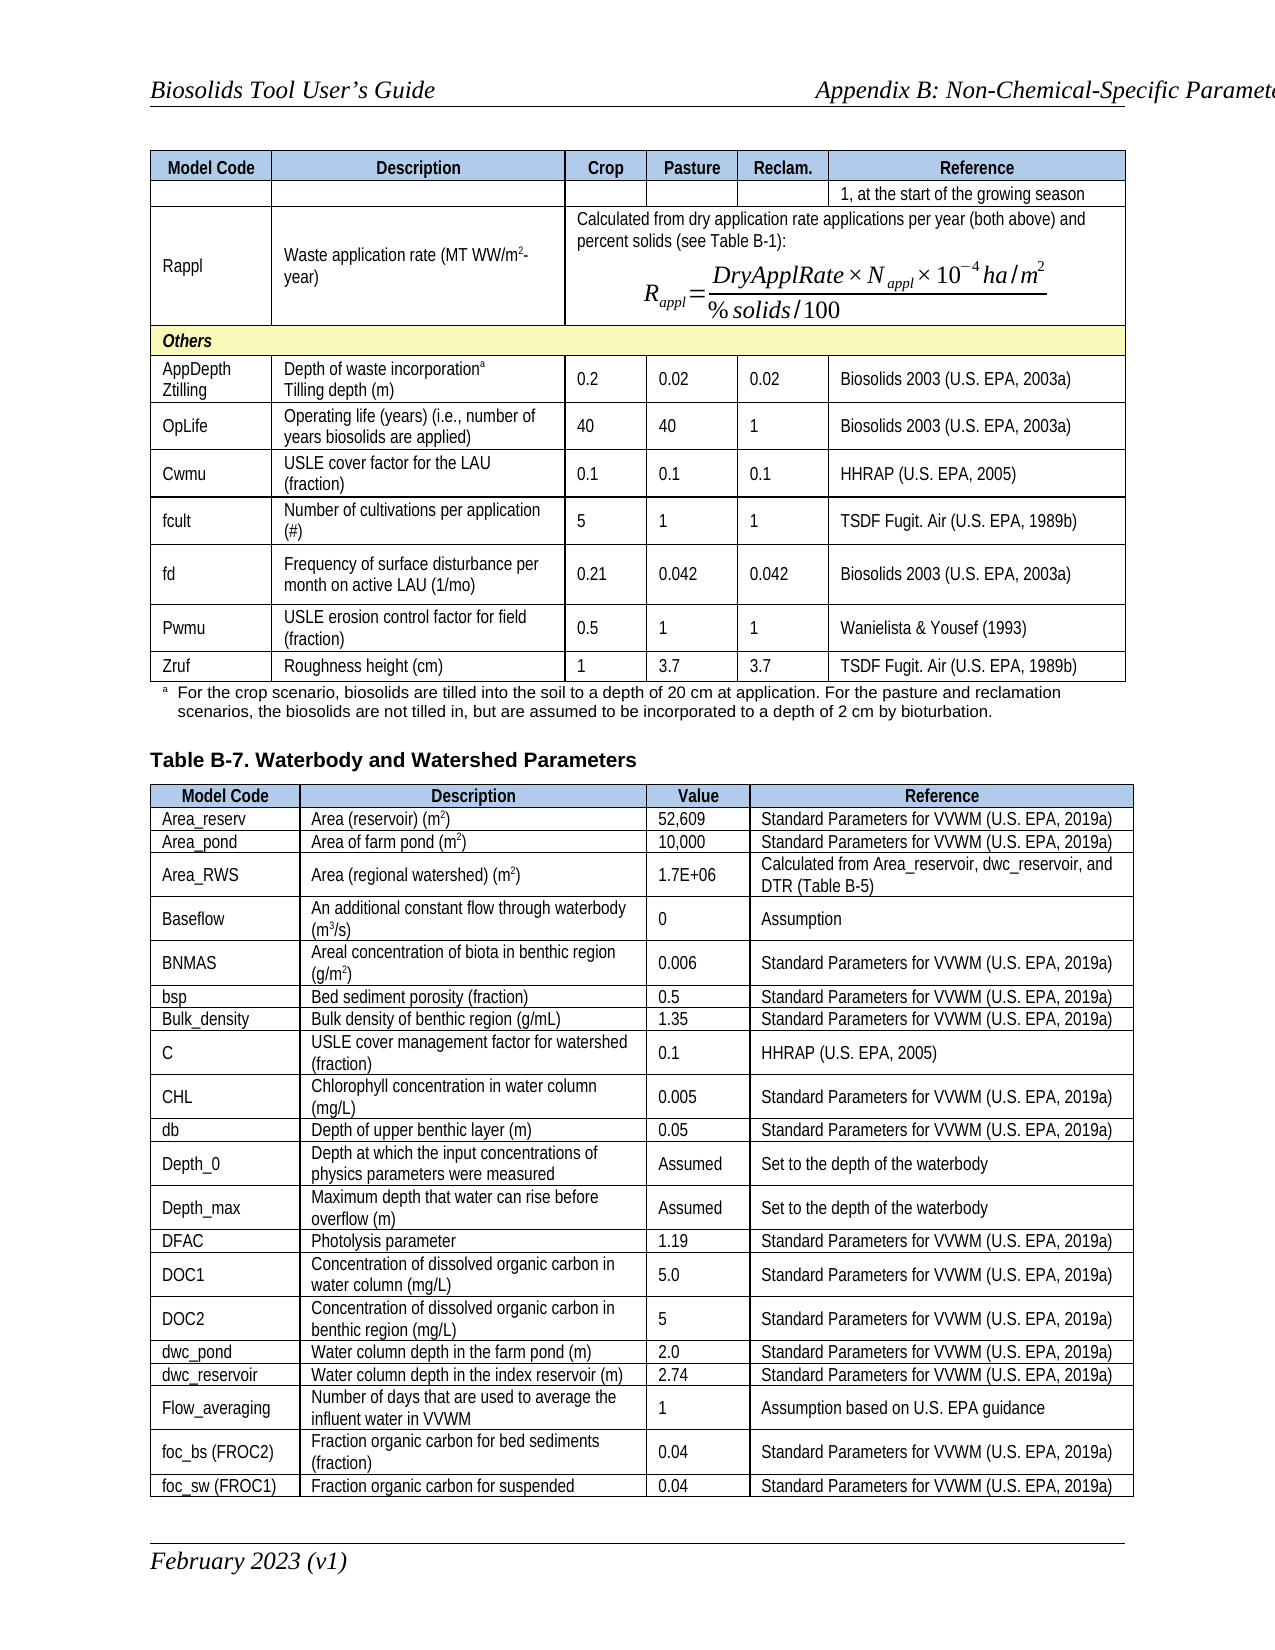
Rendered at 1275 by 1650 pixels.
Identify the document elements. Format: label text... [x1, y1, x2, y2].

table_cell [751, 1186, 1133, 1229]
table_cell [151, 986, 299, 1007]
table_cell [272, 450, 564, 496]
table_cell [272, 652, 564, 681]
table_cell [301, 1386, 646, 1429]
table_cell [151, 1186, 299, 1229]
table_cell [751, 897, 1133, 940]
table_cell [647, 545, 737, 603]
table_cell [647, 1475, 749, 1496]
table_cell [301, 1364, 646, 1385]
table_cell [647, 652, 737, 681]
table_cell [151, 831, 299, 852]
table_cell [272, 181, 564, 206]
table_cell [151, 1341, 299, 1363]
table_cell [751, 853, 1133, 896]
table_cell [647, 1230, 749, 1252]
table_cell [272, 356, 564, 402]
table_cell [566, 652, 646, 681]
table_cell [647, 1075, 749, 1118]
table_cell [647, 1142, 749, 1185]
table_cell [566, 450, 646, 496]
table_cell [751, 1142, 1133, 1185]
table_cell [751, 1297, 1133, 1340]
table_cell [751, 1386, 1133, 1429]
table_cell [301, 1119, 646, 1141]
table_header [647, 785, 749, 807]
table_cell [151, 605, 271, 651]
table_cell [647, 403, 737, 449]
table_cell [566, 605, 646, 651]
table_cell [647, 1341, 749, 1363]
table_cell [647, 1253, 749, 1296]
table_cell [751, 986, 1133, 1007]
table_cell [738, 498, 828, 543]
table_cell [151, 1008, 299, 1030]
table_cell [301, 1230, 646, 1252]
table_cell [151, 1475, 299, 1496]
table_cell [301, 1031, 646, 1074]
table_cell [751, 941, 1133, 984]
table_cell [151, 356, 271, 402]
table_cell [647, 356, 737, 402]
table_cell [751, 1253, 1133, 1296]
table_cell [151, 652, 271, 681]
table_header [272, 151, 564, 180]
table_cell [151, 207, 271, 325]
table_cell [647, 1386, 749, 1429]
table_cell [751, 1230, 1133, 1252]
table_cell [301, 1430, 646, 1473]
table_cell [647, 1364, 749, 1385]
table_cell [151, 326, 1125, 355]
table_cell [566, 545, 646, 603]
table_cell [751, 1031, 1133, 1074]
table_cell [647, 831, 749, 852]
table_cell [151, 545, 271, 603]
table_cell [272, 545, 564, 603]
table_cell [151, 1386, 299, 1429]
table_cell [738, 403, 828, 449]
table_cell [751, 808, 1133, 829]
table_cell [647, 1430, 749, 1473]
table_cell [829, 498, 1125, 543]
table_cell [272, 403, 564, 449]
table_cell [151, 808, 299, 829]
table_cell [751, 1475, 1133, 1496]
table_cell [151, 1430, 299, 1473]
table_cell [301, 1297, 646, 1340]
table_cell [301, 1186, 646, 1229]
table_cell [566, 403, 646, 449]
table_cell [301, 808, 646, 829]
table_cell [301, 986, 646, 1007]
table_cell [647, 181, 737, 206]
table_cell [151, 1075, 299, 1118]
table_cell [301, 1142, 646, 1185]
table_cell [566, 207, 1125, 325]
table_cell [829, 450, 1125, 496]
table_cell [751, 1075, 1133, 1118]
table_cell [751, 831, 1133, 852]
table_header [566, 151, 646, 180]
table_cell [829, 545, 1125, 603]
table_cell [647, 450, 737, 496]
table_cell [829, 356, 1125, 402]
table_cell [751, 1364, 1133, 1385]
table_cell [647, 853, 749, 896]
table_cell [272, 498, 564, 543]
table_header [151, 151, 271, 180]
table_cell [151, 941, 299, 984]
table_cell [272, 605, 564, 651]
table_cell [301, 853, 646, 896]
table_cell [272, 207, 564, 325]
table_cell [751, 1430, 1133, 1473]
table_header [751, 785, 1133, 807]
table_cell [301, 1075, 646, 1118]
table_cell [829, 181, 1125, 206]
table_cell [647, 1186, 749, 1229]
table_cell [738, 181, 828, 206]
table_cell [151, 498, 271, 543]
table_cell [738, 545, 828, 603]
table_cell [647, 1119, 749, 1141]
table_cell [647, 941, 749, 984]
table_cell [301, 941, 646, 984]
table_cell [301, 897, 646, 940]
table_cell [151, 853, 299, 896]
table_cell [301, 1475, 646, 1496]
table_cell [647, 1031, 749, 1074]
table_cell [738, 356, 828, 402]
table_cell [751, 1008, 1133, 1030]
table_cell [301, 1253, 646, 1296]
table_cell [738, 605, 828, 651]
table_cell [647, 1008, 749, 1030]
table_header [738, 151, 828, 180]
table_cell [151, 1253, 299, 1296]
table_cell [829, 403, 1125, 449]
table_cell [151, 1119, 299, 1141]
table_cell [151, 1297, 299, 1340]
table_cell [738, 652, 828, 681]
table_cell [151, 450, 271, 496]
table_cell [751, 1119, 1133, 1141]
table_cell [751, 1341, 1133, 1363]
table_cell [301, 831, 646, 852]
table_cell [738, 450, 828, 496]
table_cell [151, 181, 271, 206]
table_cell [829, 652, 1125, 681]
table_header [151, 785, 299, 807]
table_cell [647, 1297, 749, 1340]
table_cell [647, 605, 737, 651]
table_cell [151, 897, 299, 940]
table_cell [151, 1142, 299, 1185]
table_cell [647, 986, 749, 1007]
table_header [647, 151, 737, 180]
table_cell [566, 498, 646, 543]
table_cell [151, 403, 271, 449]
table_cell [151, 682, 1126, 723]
title Table B-7. Waterbody and Watershed Parameters [150, 748, 1125, 772]
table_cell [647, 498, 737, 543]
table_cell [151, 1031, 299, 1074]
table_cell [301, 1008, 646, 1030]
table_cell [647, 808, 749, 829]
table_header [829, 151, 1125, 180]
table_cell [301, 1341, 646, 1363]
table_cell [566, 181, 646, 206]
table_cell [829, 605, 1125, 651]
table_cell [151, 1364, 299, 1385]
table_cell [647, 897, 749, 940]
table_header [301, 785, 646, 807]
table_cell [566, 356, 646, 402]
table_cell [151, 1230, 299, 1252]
